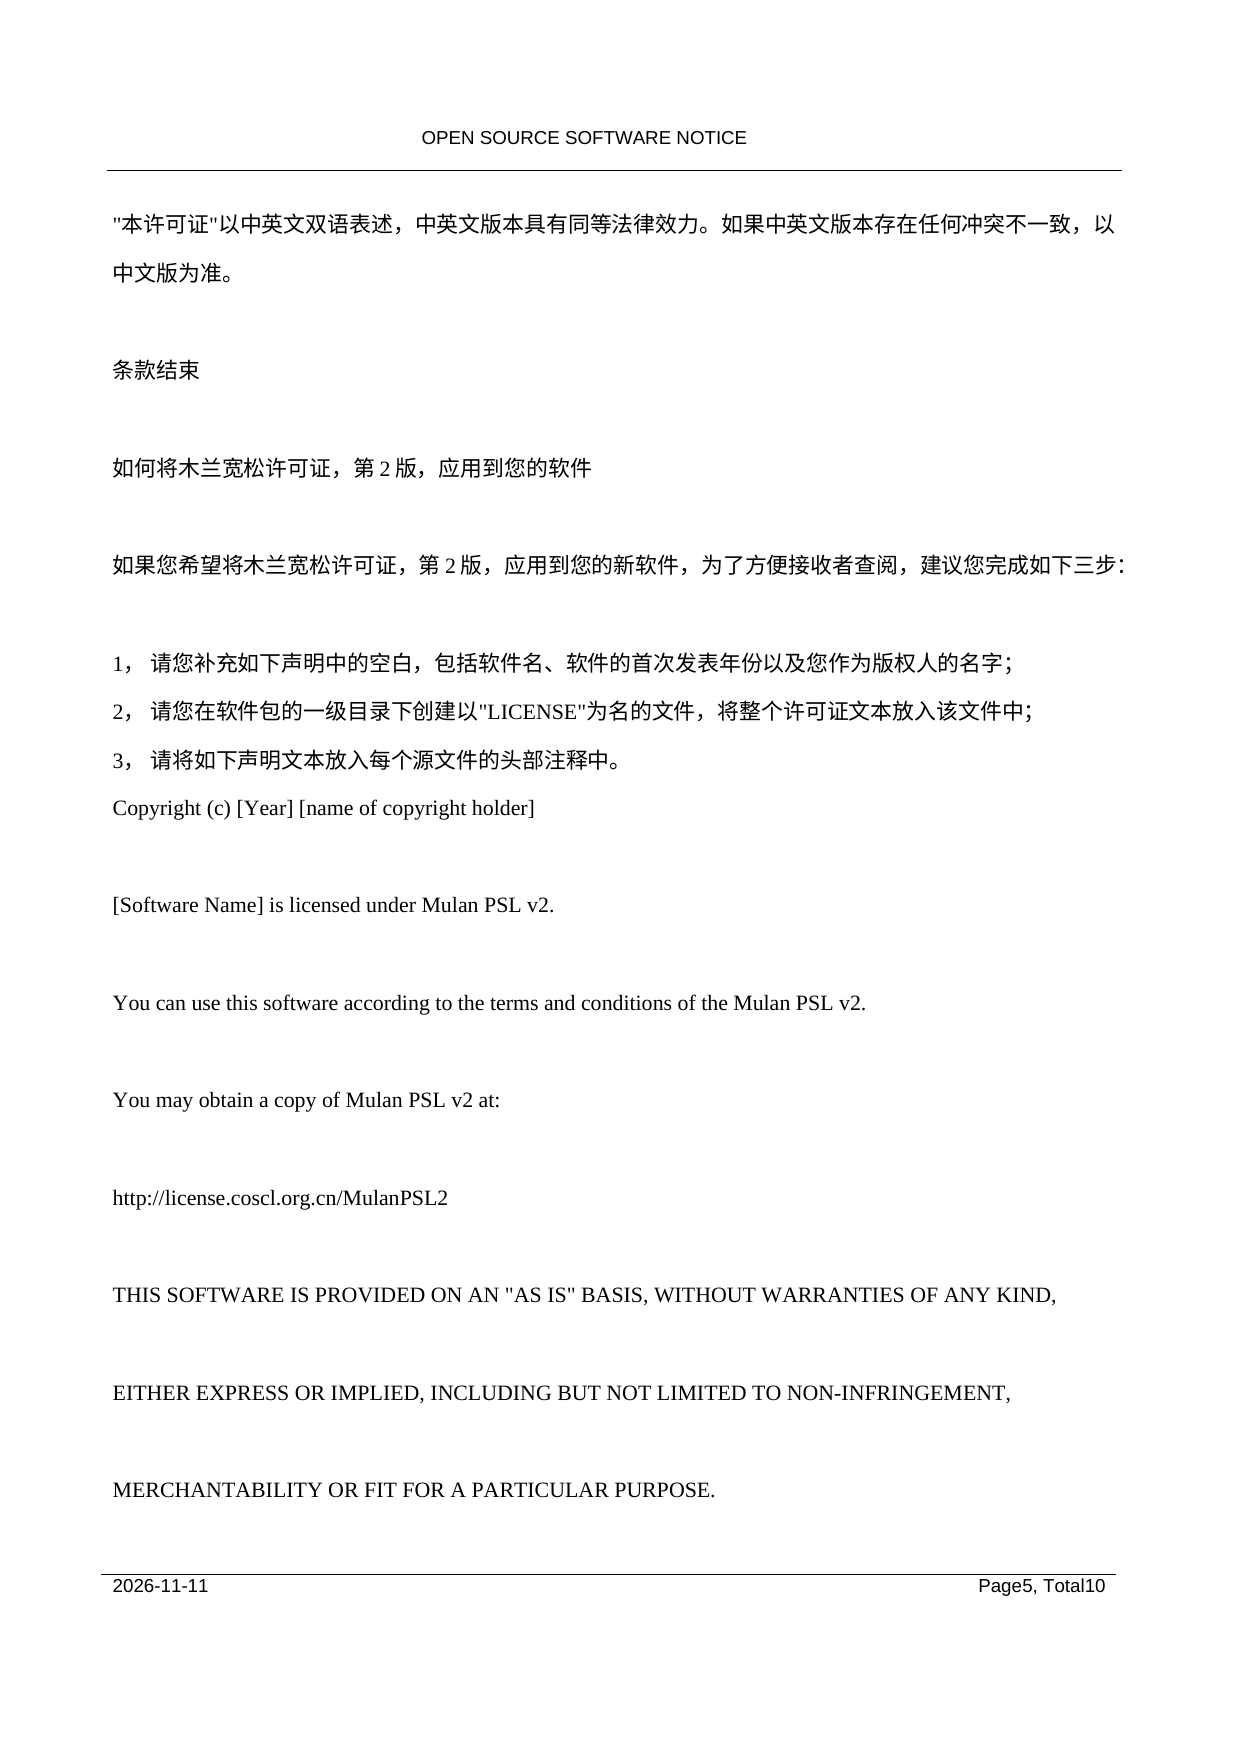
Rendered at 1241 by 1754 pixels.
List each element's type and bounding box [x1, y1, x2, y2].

text [112, 206, 1128, 1506]
